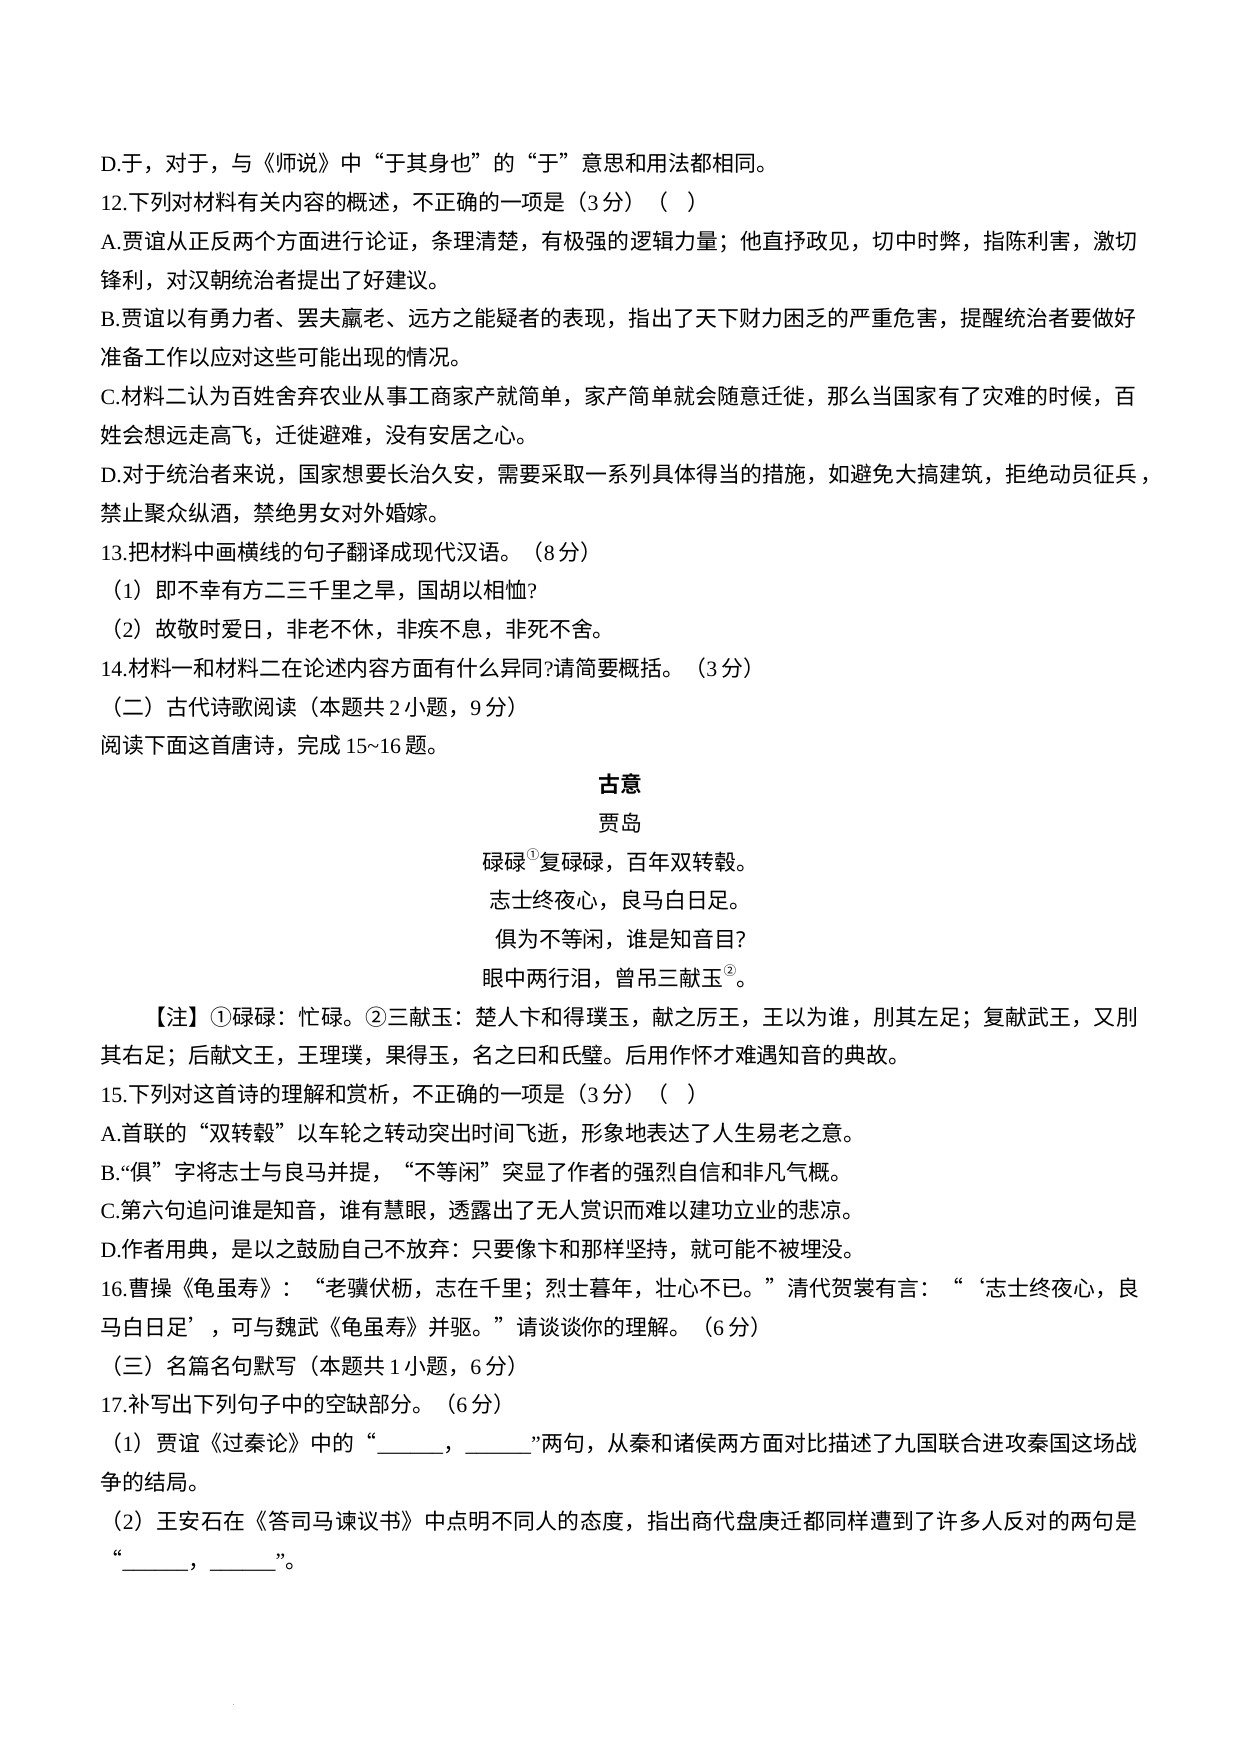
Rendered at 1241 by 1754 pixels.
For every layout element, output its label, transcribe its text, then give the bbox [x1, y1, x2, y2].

text （1）贾谊《过秦论》中的“______，______”两句，从秦和诸侯两方面对比描述了九国联合进攻秦国这场战争的结局。 [100, 1426, 1140, 1497]
text 俱为不等闲，谁是知音目? [100, 922, 1140, 954]
text B.贾谊以有勇力者、罢夫羸老、远方之能疑者的表现，指出了天下财力困乏的严重危害，提醒统治者要做好准备工作以应对这些可能出现的情况。 [100, 301, 1140, 372]
text D.于，对于，与《师说》中“于其身也”的“于”意思和用法都相同。 [100, 146, 1140, 178]
text C.第六句追问谁是知音，谁有慧眼，透露出了无人赏识而难以建功立业的悲凉。 [100, 1193, 1140, 1226]
text 志士终夜心，良马白日足。 [100, 883, 1140, 915]
text 【注】①碌碌：忙碌。②三献玉：楚人卞和得璞玉，献之厉王，王以为谁，刖其左足；复献武王，又刖其右足；后献文王，王理璞，果得玉，名之曰和氏璧。后用作怀才难遇知音的典故。 [100, 999, 1140, 1071]
text A.首联的“双转毂”以车轮之转动突出时间飞逝，形象地表达了人生易老之意。 [100, 1116, 1140, 1148]
text D.对于统治者来说，国家想要长治久安，需要采取一系列具体得当的措施，如避免大搞建筑，拒绝动员征兵，禁止聚众纵酒，禁绝男女对外婚嫁。 [100, 456, 1140, 528]
text 眼中两行泪，曾吊三献玉②。 [100, 960, 1140, 993]
text 古意 [100, 767, 1140, 799]
text （三）名篇名句默写（本题共1小题，6分） [100, 1348, 1140, 1381]
text 13.把材料中画横线的句子翻译成现代汉语。（8分） [100, 534, 1140, 567]
text 14.材料一和材料二在论述内容方面有什么异同?请简要概括。（3分） [100, 650, 1140, 683]
text 碌碌①复碌碌，百年双转毂。 [100, 844, 1140, 877]
text C.材料二认为百姓舍弃农业从事工商家产就简单，家产简单就会随意迁徙，那么当国家有了灾难的时候，百姓会想远走高飞，迁徙避难，没有安居之心。 [100, 379, 1140, 450]
text （二）古代诗歌阅读（本题共2小题，9分） [100, 689, 1140, 722]
text A.贾谊从正反两个方面进行论证，条理清楚，有极强的逻辑力量；他直抒政见，切中时弊，指陈利害，激切锋利，对汉朝统治者提出了好建议。 [100, 223, 1140, 295]
text D.作者用典，是以之鼓励自己不放弃：只要像卞和那样坚持，就可能不被埋没。 [100, 1232, 1140, 1264]
text 17.补写出下列句子中的空缺部分。（6分） [100, 1387, 1140, 1419]
text 阅读下面这首唐诗，完成15~16题。 [100, 728, 1140, 760]
text （2）故敬时爱日，非老不休，非疾不息，非死不舍。 [100, 612, 1140, 644]
text 16.曹操《龟虽寿》：“老骥伏枥，志在千里；烈士暮年，壮心不已。”清代贺裳有言：“‘志士终夜心，良马白日足’，可与魏武《龟虽寿》并驱。”请谈谈你的理解。（6分） [100, 1271, 1140, 1342]
text 贾岛 [100, 805, 1140, 838]
text B.“俱”字将志士与良马并提，“不等闲”突显了作者的强烈自信和非凡气概。 [100, 1154, 1140, 1187]
text （2）王安石在《答司马谏议书》中点明不同人的态度，指出商代盘庚迁都同样遭到了许多人反对的两句是“______，______”。 [100, 1503, 1140, 1575]
text （1）即不幸有方二三千里之旱，国胡以相恤? [100, 573, 1140, 605]
text 15.下列对这首诗的理解和赏析，不正确的一项是（3分）（ ） [100, 1077, 1140, 1109]
text 12.下列对材料有关内容的概述，不正确的一项是（3分）（ ） [100, 184, 1140, 217]
